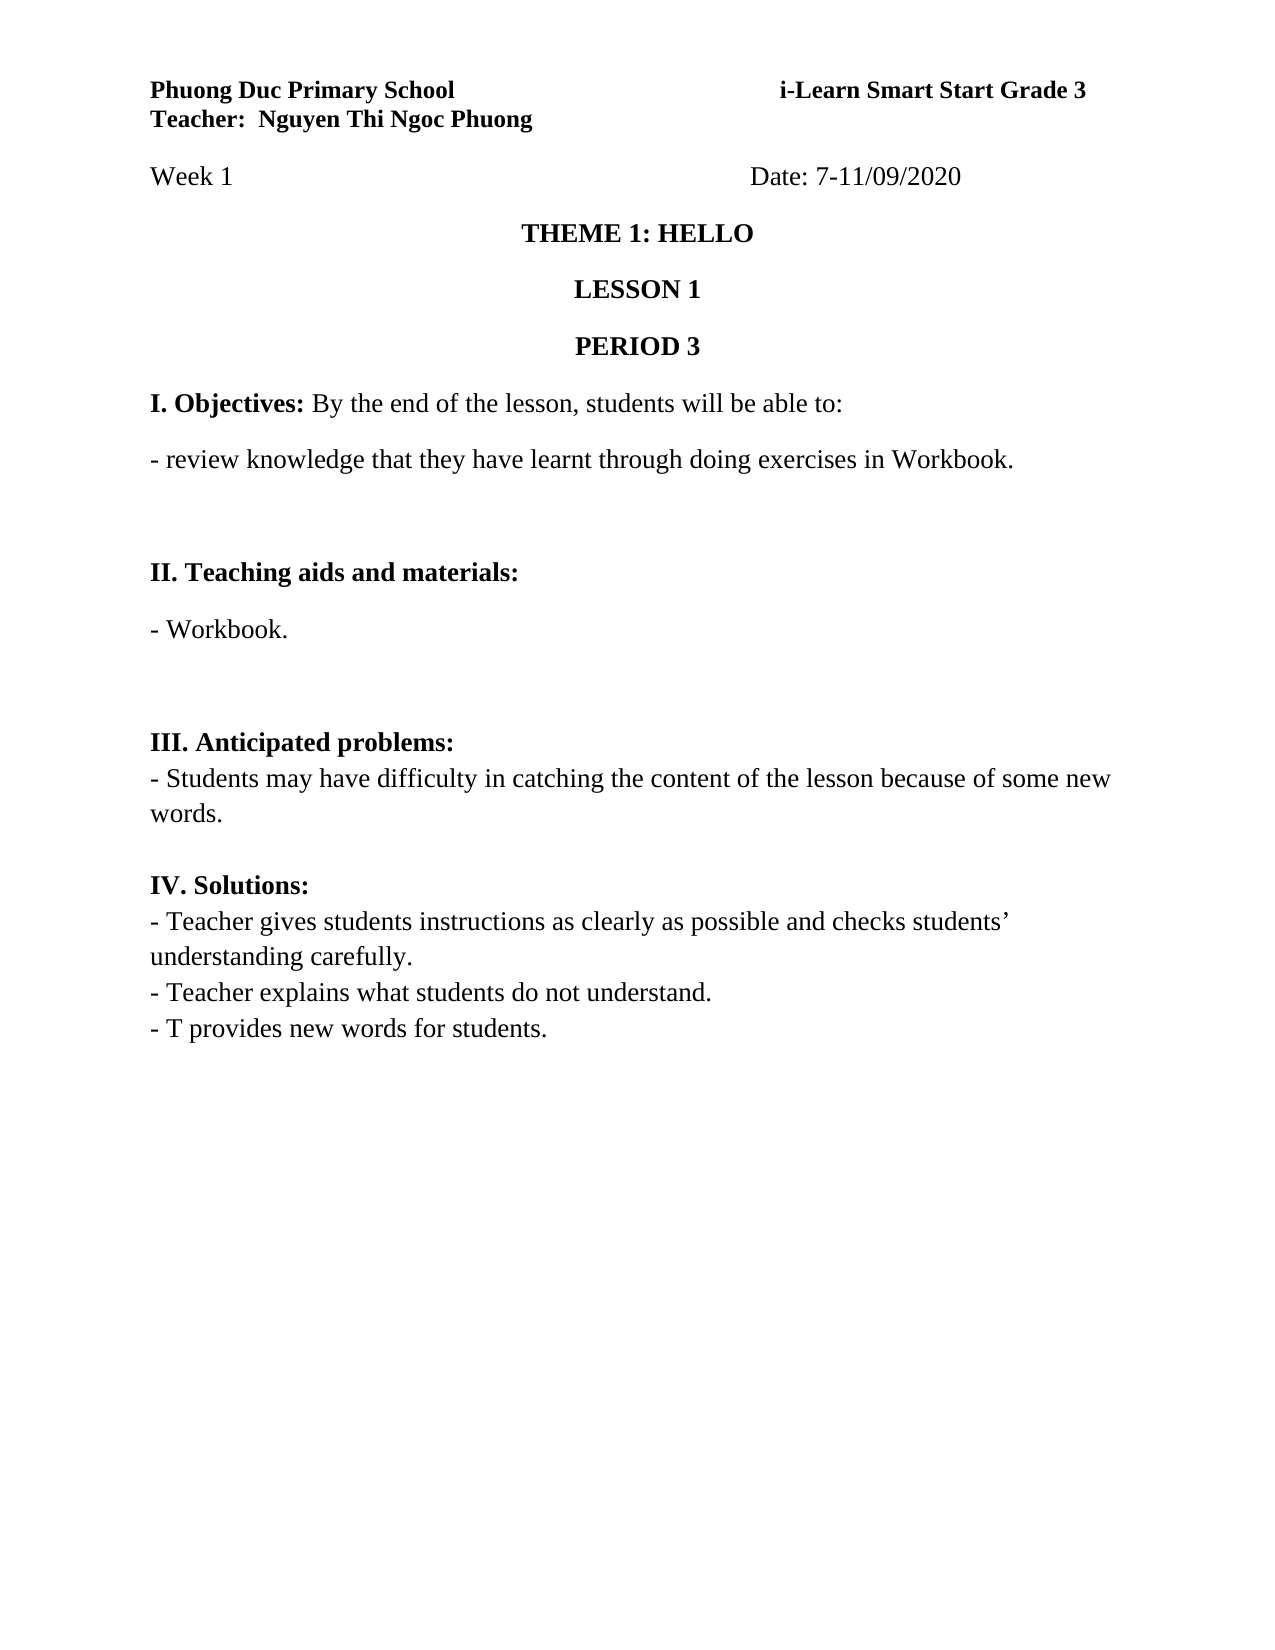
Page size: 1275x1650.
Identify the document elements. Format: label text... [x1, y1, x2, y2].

text Week 1 Date: 7-11/09/2020 [150, 161, 1125, 192]
text PERIOD 3 [150, 330, 1125, 361]
text IV. Solutions: [150, 869, 1125, 900]
text - Workbook. [150, 613, 1125, 644]
text - Teacher gives students instructions as clearly as possible and checks students’ understanding carefully. [150, 905, 1125, 972]
text - Students may have difficulty in catching the content of the lesson because of some new words. [150, 762, 1125, 829]
text II. Teaching aids and materials: [150, 556, 1125, 588]
text - review knowledge that they have learnt through doing exercises in Workbook. [150, 443, 1125, 474]
text I. Objectives: By the end of the lesson, students will be able to: [150, 387, 1125, 418]
text - T provides new words for students. [150, 1012, 1125, 1043]
text III. Anticipated problems: [150, 726, 1125, 757]
text - Teacher explains what students do not understand. [150, 976, 1125, 1007]
text LESSON 1 [150, 274, 1125, 305]
text THEME 1: HELLO [150, 217, 1125, 248]
